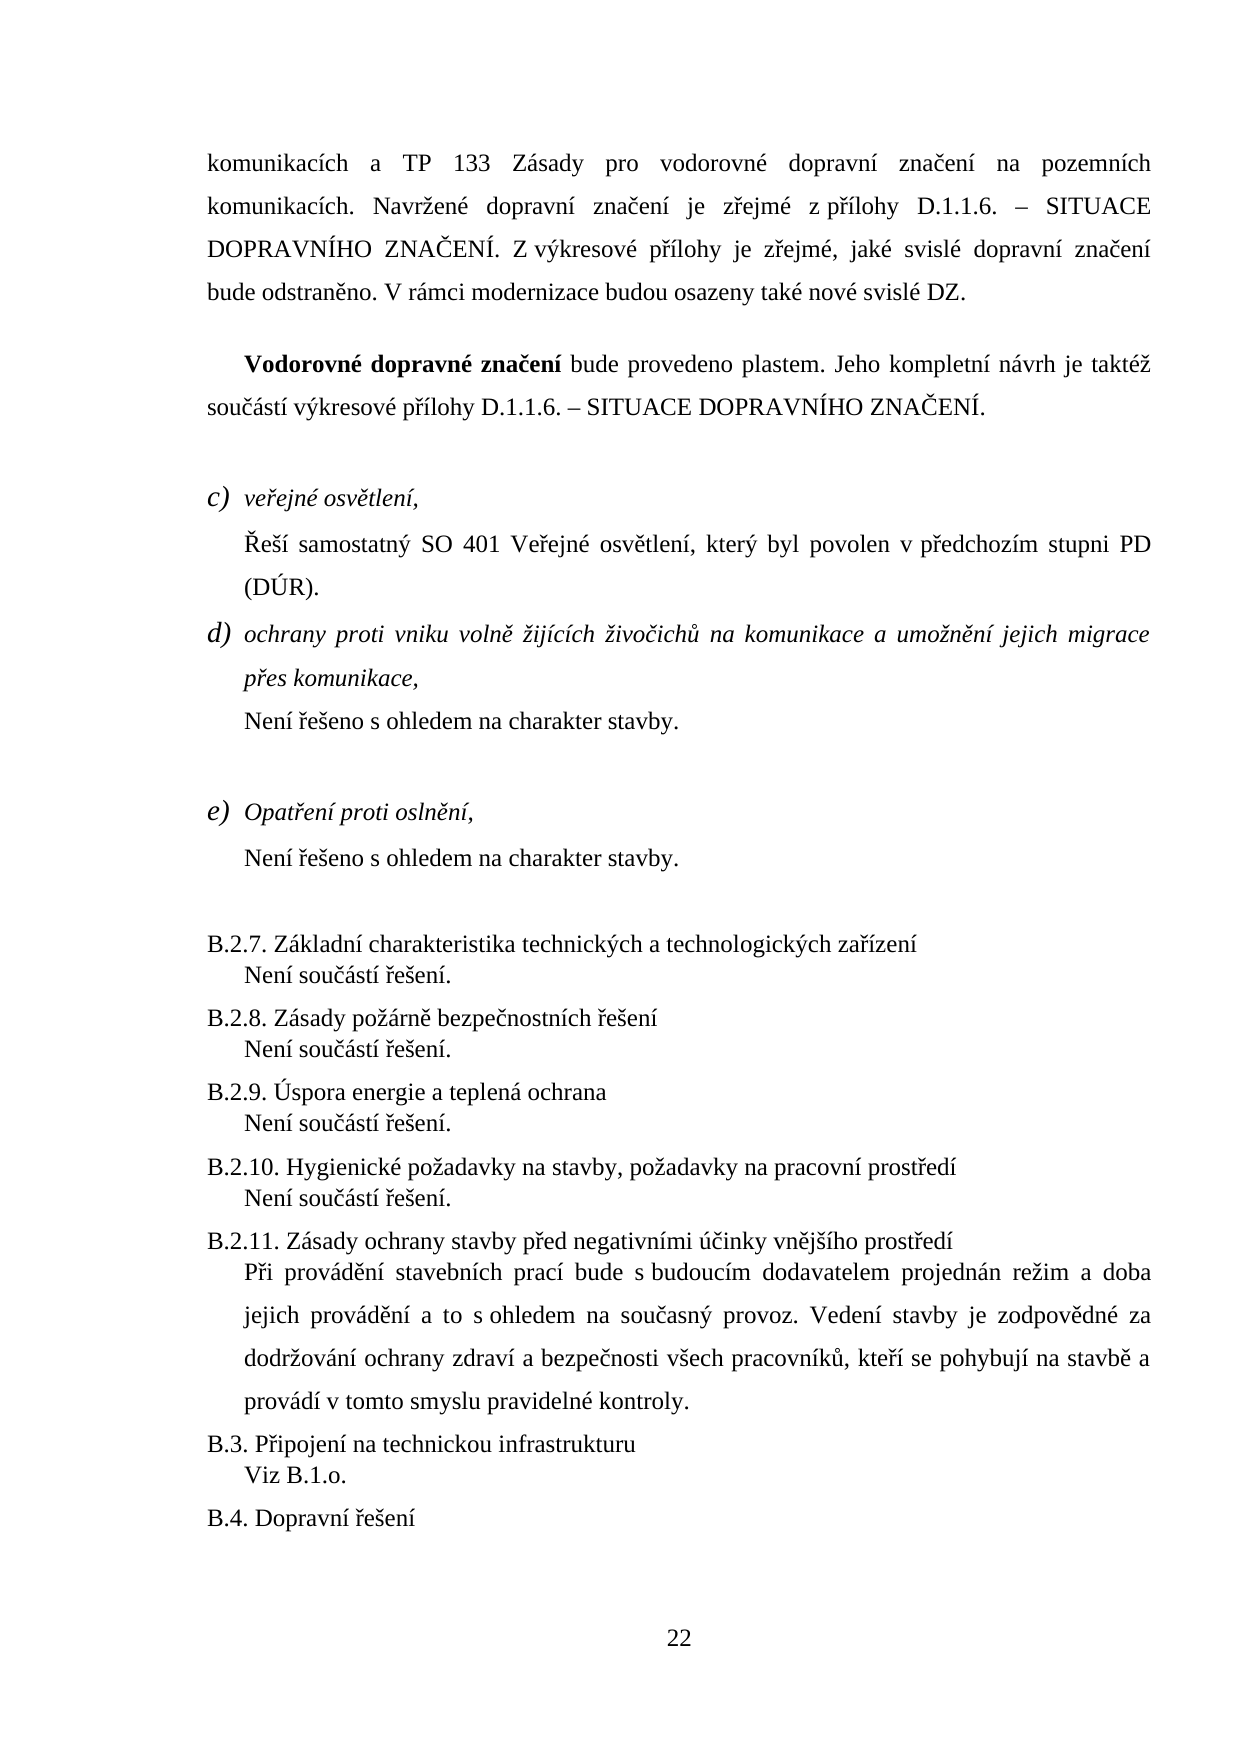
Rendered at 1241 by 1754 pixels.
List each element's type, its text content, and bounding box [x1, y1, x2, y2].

text B.2.7. Základní charakteristika technických a technologických zařízení [207, 929, 1152, 958]
text Viz B.1.o. [244, 1460, 1152, 1489]
text Vodorovné dopravné značení bude provedeno plastem. Jeho kompletní návrh je taktéž součástí výkresové přílohy D.1.1.6. – SITUACE DOPRAVNÍHO ZNAČENÍ. [207, 349, 1152, 421]
list veřejné osvětlení, [207, 479, 1152, 512]
text B.2.10. Hygienické požadavky na stavby, požadavky na pracovní prostředí [207, 1152, 1152, 1180]
text B.3. Připojení na technickou infrastrukturu [207, 1429, 1152, 1458]
text Není řešeno s ohledem na charakter stavby. [207, 843, 1152, 872]
text Není součástí řešení. [244, 1034, 1152, 1063]
list Opatření proti oslnění, [207, 793, 1152, 826]
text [207, 148, 1152, 306]
text Řeší samostatný SO 401 Veřejné osvětlení, který byl povolen v předchozím stupni PD (DÚR). [244, 529, 1152, 601]
text Není řešeno s ohledem na charakter stavby. [207, 706, 1152, 735]
text Není součástí řešení. [244, 1108, 1152, 1137]
text B.2.8. Zásady požárně bezpečnostních řešení [207, 1003, 1152, 1032]
list ochrany proti vniku volně žijících živočichů na komunikace a umožnění jejich migrace přes komunikace, [207, 615, 1152, 692]
text Není součástí řešení. [244, 1183, 1152, 1211]
text Není součástí řešení. [244, 960, 1152, 989]
text B.4. Dopravní řešení [207, 1503, 1152, 1532]
text B.2.9. Úspora energie a teplená ochrana [207, 1077, 1152, 1106]
text B.2.11. Zásady ochrany stavby před negativními účinky vnějšího prostředí [207, 1226, 1152, 1254]
text Při provádění stavebních prací bude s budoucím dodavatelem projednán režim a doba jejich provádění a to s ohledem na současný provoz. Vedení stavby je zodpovědné za dodržování ochrany zdraví a bezpečnosti všech pracovníků, kteří se pohybují na stavbě a provádí v tomto smyslu pravidelné kontroly. [244, 1257, 1152, 1415]
